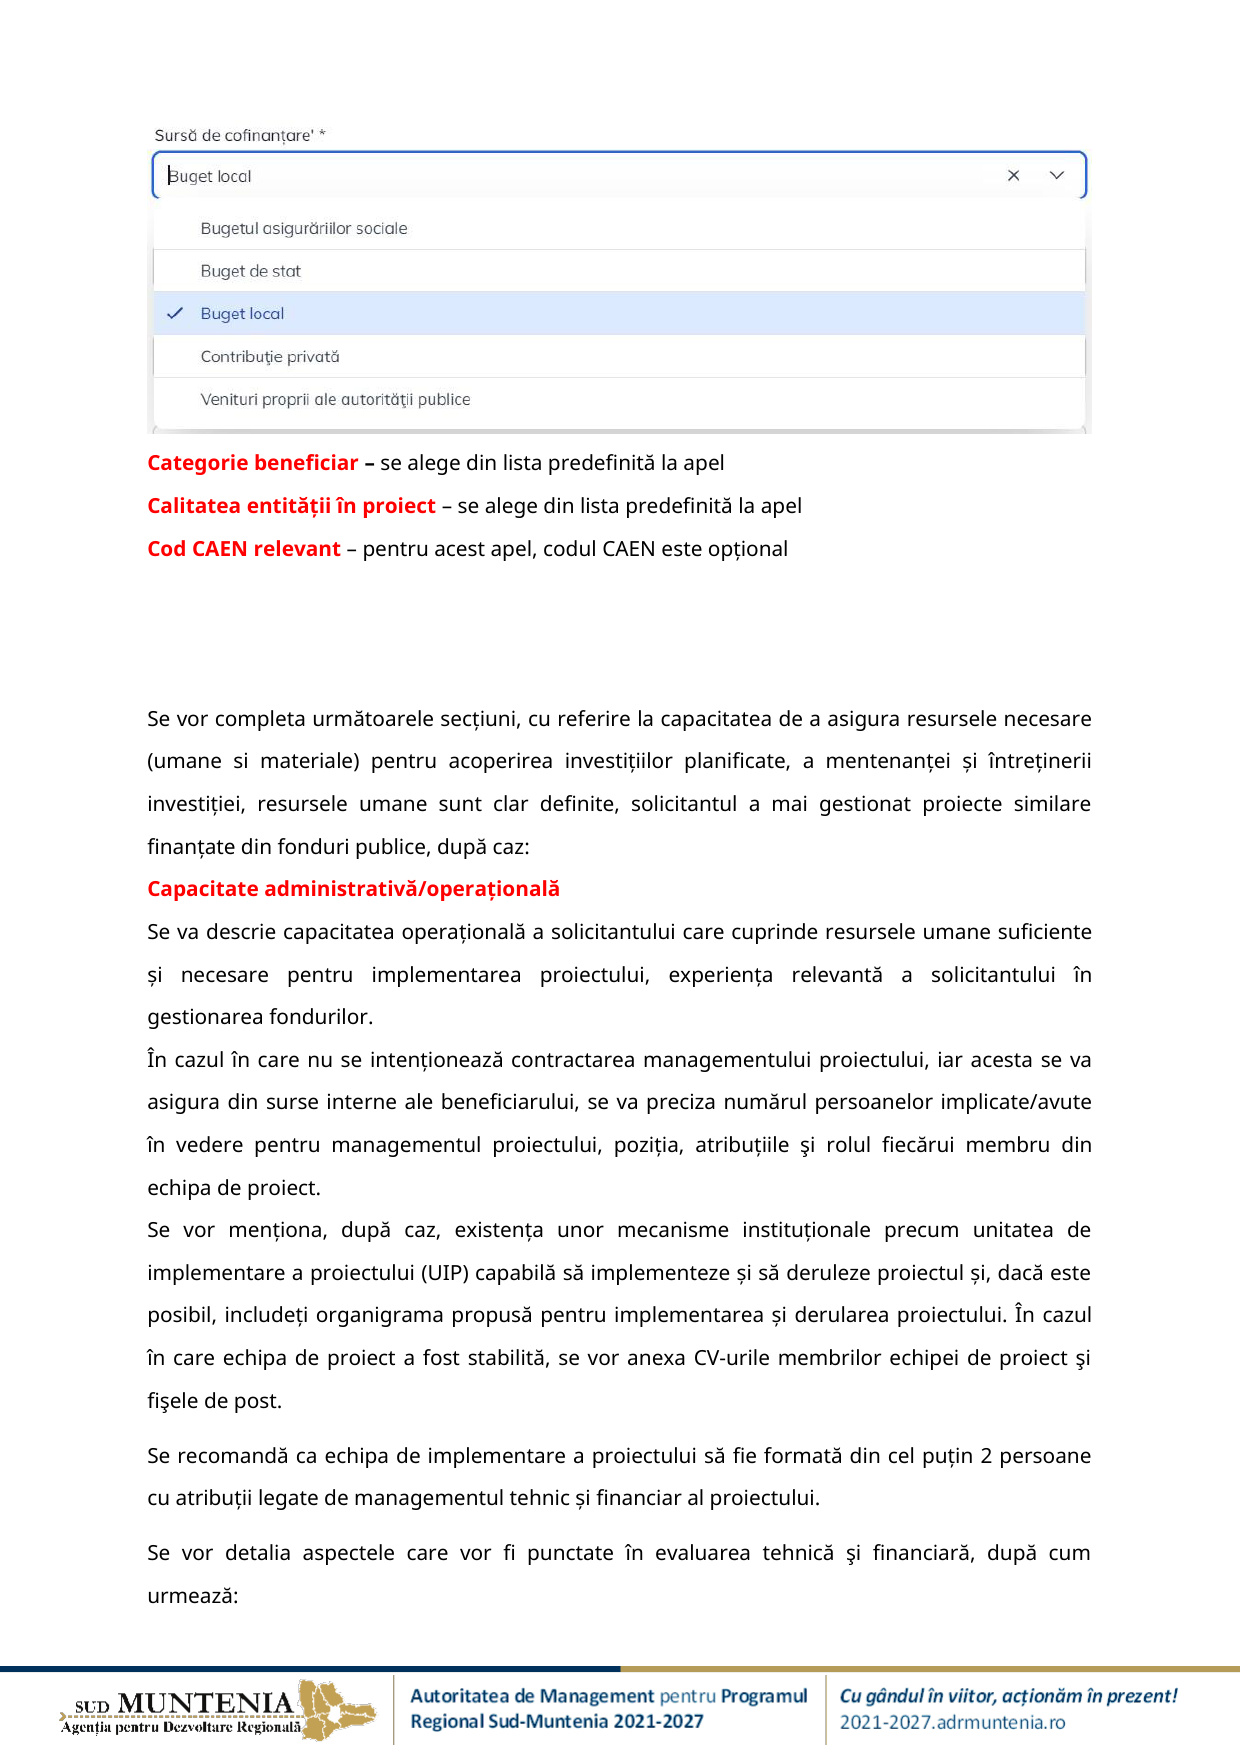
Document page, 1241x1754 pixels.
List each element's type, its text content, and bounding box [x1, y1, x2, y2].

text În cazul în care nu se intenționează contractarea managementului proiectului, iar acesta se va asigura din surse interne ale beneficiarului, se va preciza numărul persoanelor implicate/avute în vedere pentru managementul proiectului, poziția, atribuțiile şi rolul fiecărui membru din echipa de proiect. [147, 1045, 1093, 1201]
text Se vor menționa, după caz, existența unor mecanisme instituționale precum unitatea de implementare a proiectului (UIP) capabilă să implementeze și să deruleze proiectul și, dacă este posibil, includeți organigrama propusă pentru implementarea și derularea proiectului. În cazul în care echipa de proiect a fost stabilită, se vor anexa CV-urile membrilor echipei de proiect şi fişele de post. [147, 1215, 1093, 1414]
picture [0, 1666, 1241, 1746]
text Cod CAEN relevant – pentru acest apel, codul CAEN este opțional [147, 534, 1093, 562]
text Calitatea entității în proiect – se alege din lista predefinită la apel [147, 491, 1093, 519]
text Se vor completa următoarele secțiuni, cu referire la capacitatea de a asigura resursele necesare (umane si materiale) pentru acoperirea investițiilor planificate, a mentenanței și întreținerii investiției, resursele umane sunt clar definite, solicitantul a mai gestionat proiecte similare finanțate din fonduri publice, după caz: [147, 704, 1093, 860]
text Se vor detalia aspectele care vor fi punctate în evaluarea tehnică şi financiară, după cum urmează: [147, 1538, 1093, 1609]
text Capacitate administrativă/operațională [147, 874, 1093, 903]
text Se va descrie capacitatea operațională a solicitantului care cuprinde resursele umane suficiente și necesare pentru implementarea proiectului, experiența relevantă a solicitantului în gestionarea fondurilor. [147, 917, 1093, 1031]
text Se recomandă ca echipa de implementare a proiectului să fie formată din cel puțin 2 persoane cu atribuții legate de managementul tehnic și financiar al proiectului. [147, 1441, 1093, 1512]
text Categorie beneficiar – se alege din lista predefinită la apel [147, 448, 1093, 477]
